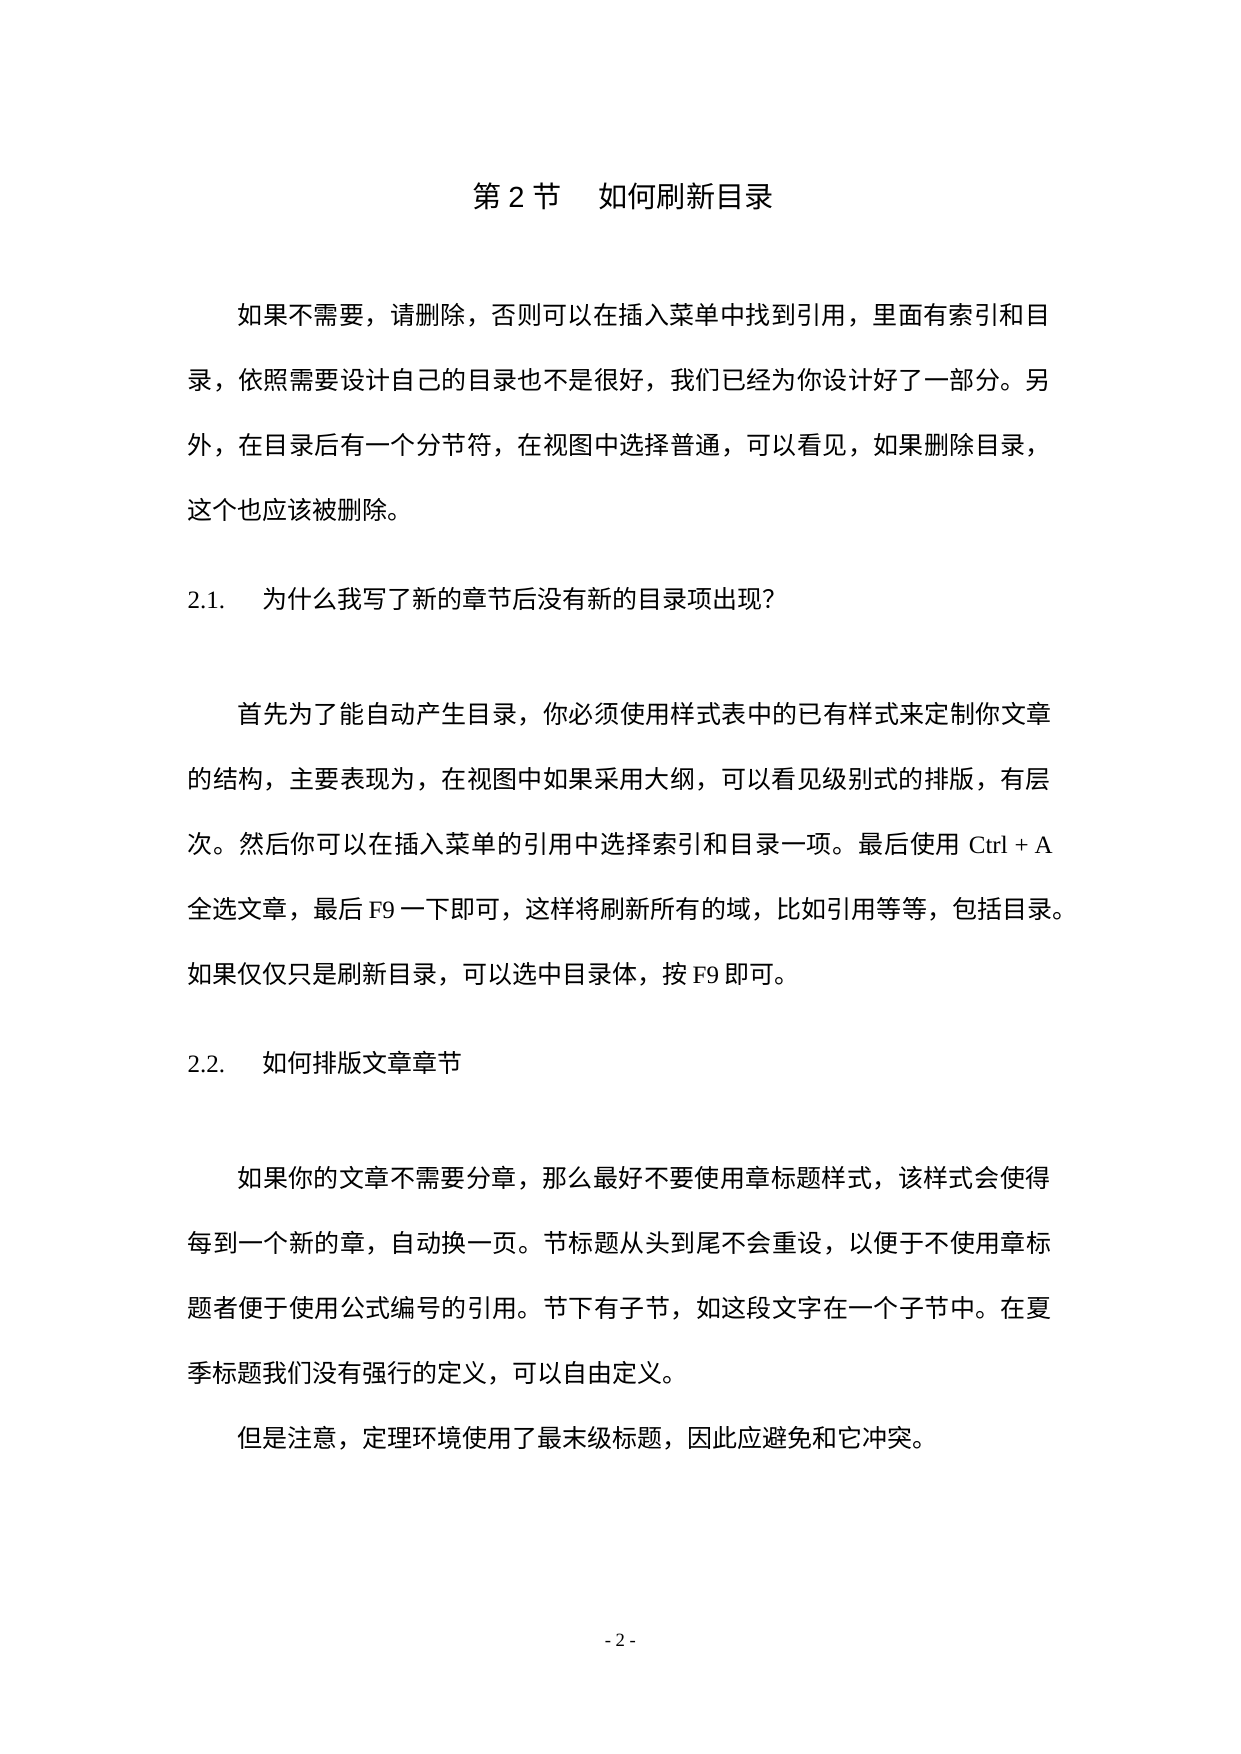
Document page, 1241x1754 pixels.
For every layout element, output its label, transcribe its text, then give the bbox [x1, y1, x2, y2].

subtitle 如何刷新目录 [237, 162, 1053, 227]
subtitle 为什么我写了新的章节后没有新的目录项出现？ [187, 565, 1053, 630]
text 如果你的文章不需要分章，那么最好不要使用章标题样式，该样式会使得每到一个新的章，自动换一页。节标题从头到尾不会重设，以便于不使用章标题者便于使用公式编号的引用。节下有子节，如这段文字在一个子节中。在夏季标题我们没有强行的定义，可以自由定义。 [187, 1144, 1053, 1404]
text 首先为了能自动产生目录，你必须使用样式表中的已有样式来定制你文章的结构，主要表现为，在视图中如果采用大纲，可以看见级别式的排版，有层次。然后你可以在插入菜单的引用中选择索引和目录一项。最后使用Ctrl + A全选文章，最后F9一下即可，这样将刷新所有的域，比如引用等等，包括目录。如果仅仅只是刷新目录，可以选中目录体，按F9即可。 [187, 680, 1053, 1005]
text 但是注意，定理环境使用了最末级标题，因此应避免和它冲突。 [187, 1404, 1053, 1469]
text 如果不需要，请删除，否则可以在插入菜单中找到引用，里面有索引和目录，依照需要设计自己的目录也不是很好，我们已经为你设计好了一部分。另外，在目录后有一个分节符，在视图中选择普通，可以看见，如果删除目录，这个也应该被删除。 [187, 281, 1053, 541]
subtitle 如何排版文章章节 [187, 1029, 1053, 1094]
